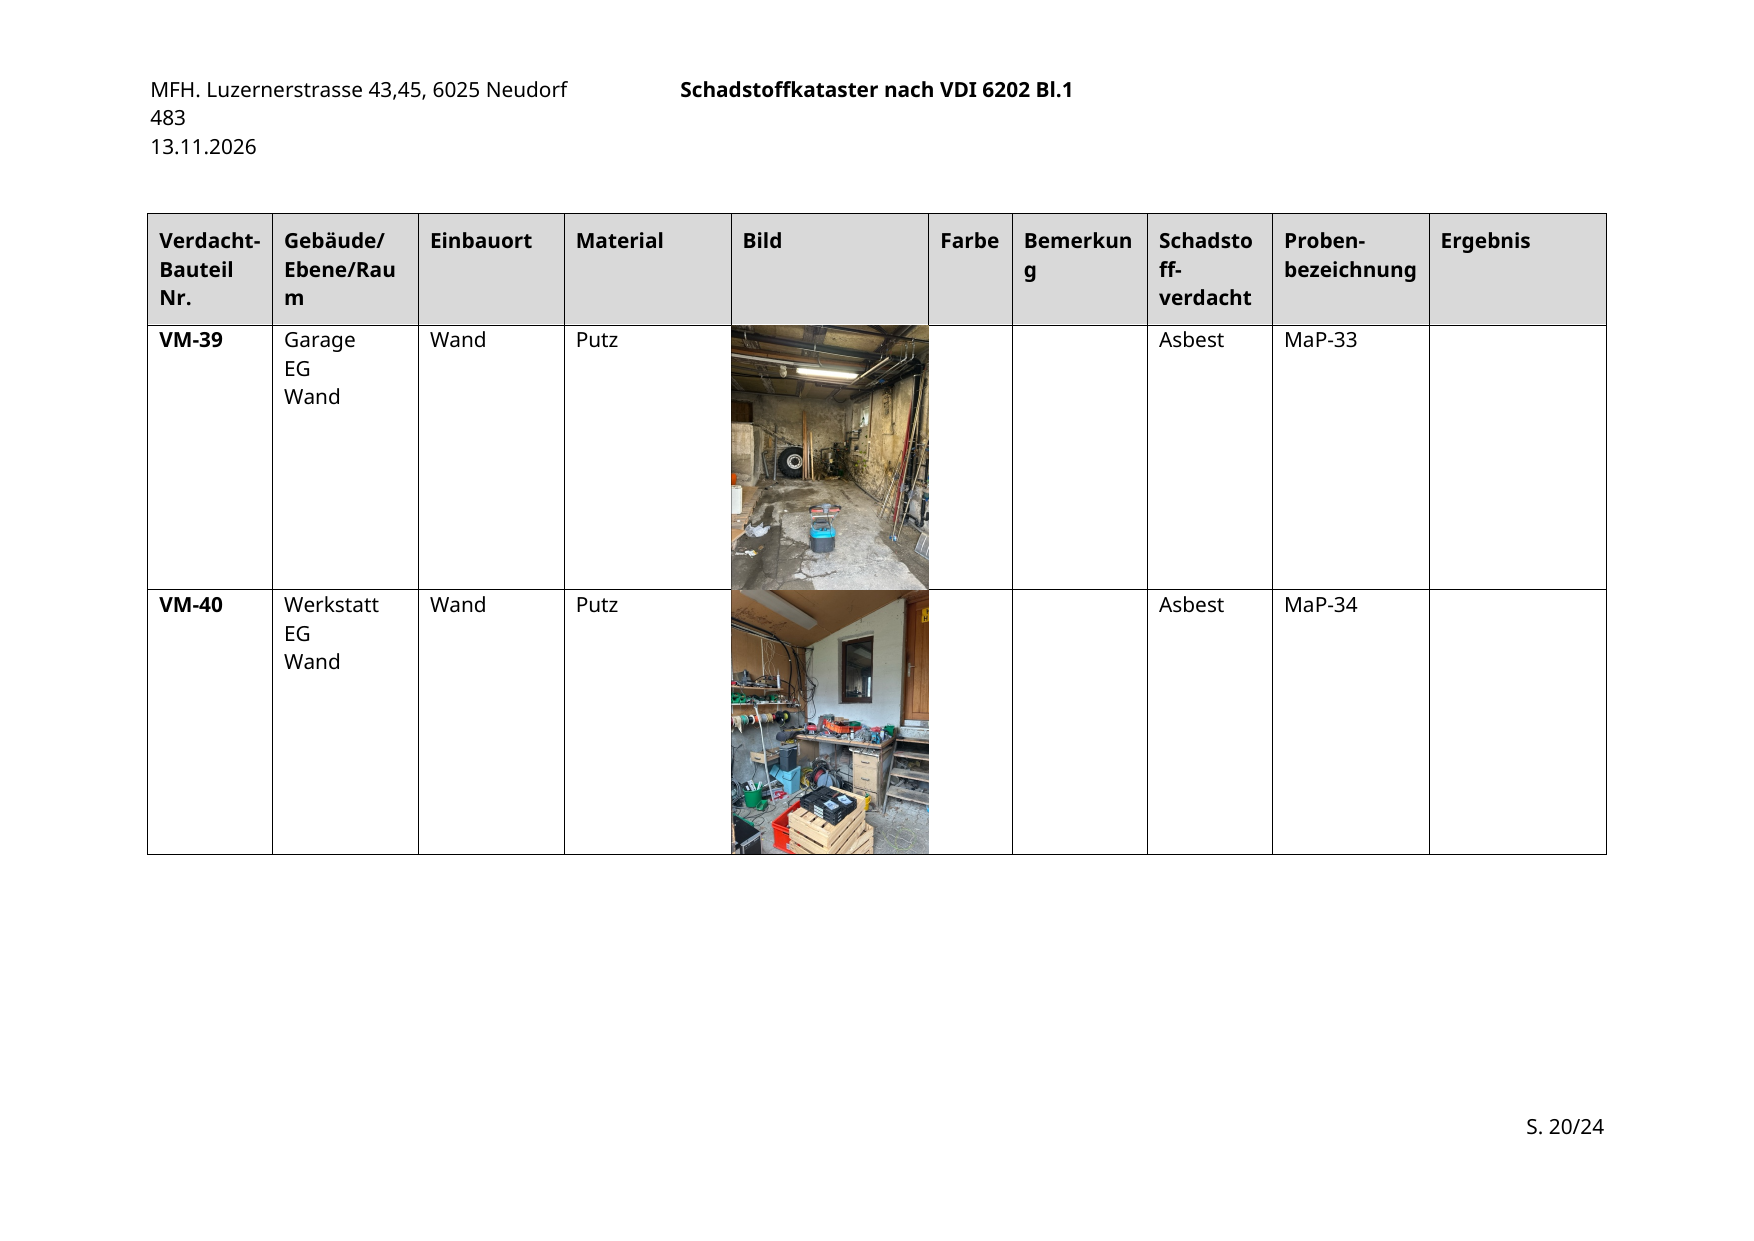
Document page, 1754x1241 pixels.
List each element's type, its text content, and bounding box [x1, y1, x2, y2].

table_cell [1013, 326, 1147, 589]
table_cell MaP-34 [1273, 590, 1429, 854]
table_header Bemerkung [1013, 214, 1147, 324]
table_cell [1430, 590, 1606, 854]
table_cell MaP-33 [1273, 326, 1429, 589]
table_cell VM-40 [148, 590, 272, 854]
table_header Bild [732, 214, 928, 324]
picture [731, 325, 929, 854]
table_cell Putz [565, 326, 731, 589]
table_cell Asbest [1148, 326, 1272, 589]
table_cell Werkstatt EG Wand [273, 590, 418, 854]
table_header Proben-bezeichnung [1273, 214, 1429, 324]
table_header Schadstoff-verdacht [1148, 214, 1272, 324]
table_cell Asbest [1148, 590, 1272, 854]
table_header Gebäude/ Ebene/Raum [273, 214, 418, 324]
table_header Ergebnis [1430, 214, 1606, 324]
table_cell Wand [419, 326, 564, 589]
table_cell [1013, 590, 1147, 854]
table_cell [929, 326, 1012, 589]
table_header Farbe [929, 214, 1012, 324]
table_cell [1430, 326, 1606, 589]
table_cell [929, 590, 1012, 854]
table_cell VM-39 [148, 326, 272, 589]
table_header Einbauort [419, 214, 564, 324]
table_cell Wand [419, 590, 564, 854]
table_header Material [565, 214, 731, 324]
table_cell Putz [565, 590, 731, 854]
table_header Verdacht-Bauteil Nr. [148, 214, 272, 324]
table_cell Garage EG Wand [273, 326, 418, 589]
